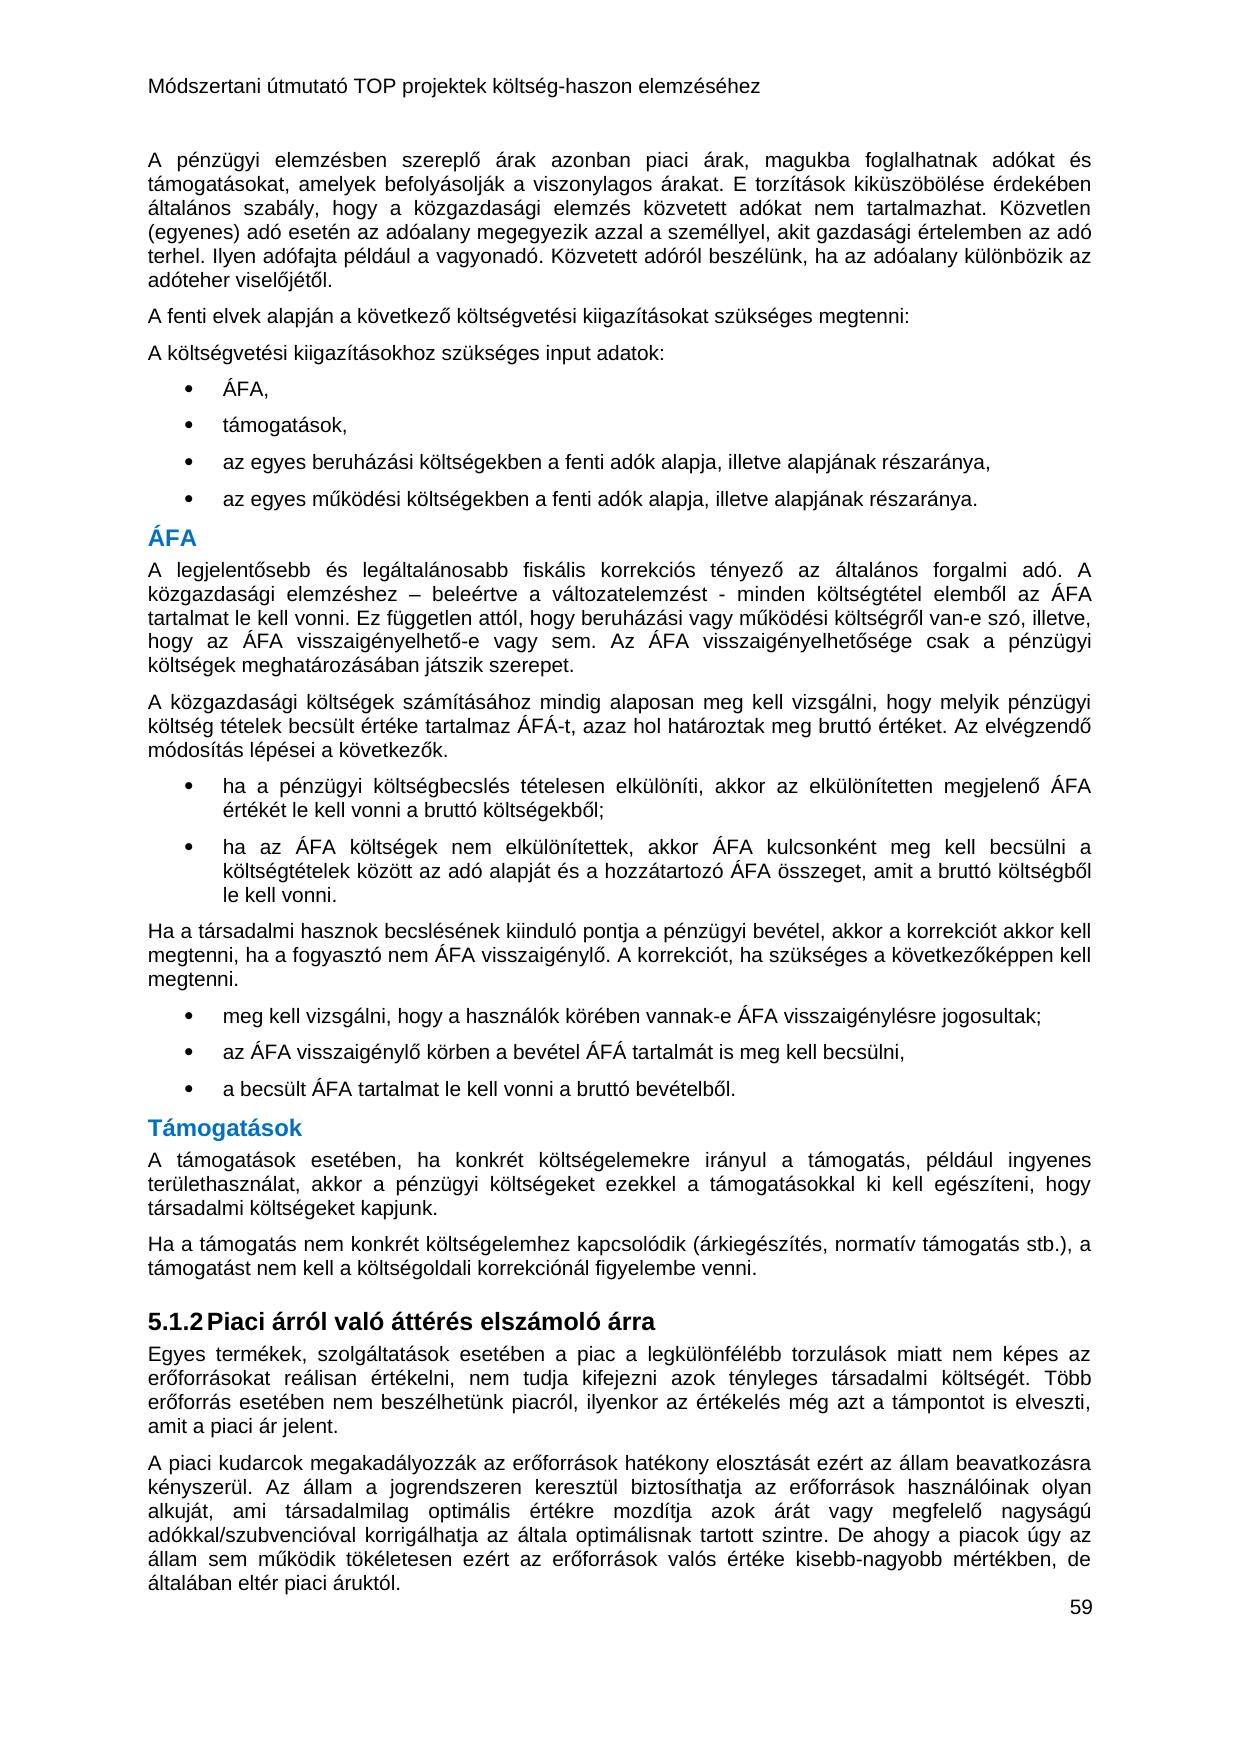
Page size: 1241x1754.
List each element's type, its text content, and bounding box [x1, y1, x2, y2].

list meg kell vizsgálni, hogy a használók körében vannak-e ÁFA visszaigénylésre jogosultak; [185, 1003, 1093, 1027]
list ÁFA, [185, 377, 1093, 401]
text Ha a társadalmi hasznok becslésének kiinduló pontja a pénzügyi bevétel, akkor a korrekciót akkor kell megtenni, ha a fogyasztó nem ÁFA visszaigénylő. A korrekciót, ha szükséges a következőképpen kell megtenni. [148, 919, 1093, 991]
list az ÁFA visszaigénylő körben a bevétel ÁFÁ tartalmát is meg kell becsülni, [185, 1040, 1093, 1064]
text A közgazdasági költségek számításához mindig alaposan meg kell vizsgálni, hogy melyik pénzügyi költség tételek becsült értéke tartalmaz ÁFÁ-t, azaz hol határoztak meg bruttó értéket. Az elvégzendő módosítás lépései a következők. [148, 690, 1093, 762]
text A pénzügyi elemzésben szereplő árak azonban piaci árak, magukba foglalhatnak adókat és támogatásokat, amelyek befolyásolják a viszonylagos árakat. E torzítások kiküszöbölése érdekében általános szabály, hogy a közgazdasági elemzés közvetett adókat nem tartalmazhat. Közvetlen (egyenes) adó esetén az adóalany megegyezik azzal a személlyel, akit gazdasági értelemben az adó terhel. Ilyen adófajta például a vagyonadó. Közvetett adóról beszélünk, ha az adóalany különbözik az adóteher viselőjétől. [148, 148, 1093, 291]
text Ha a támogatás nem konkrét költségelemhez kapcsolódik (árkiegészítés, normatív támogatás stb.), a támogatást nem kell a költségoldali korrekciónál figyelembe venni. [148, 1232, 1093, 1280]
list az egyes beruházási költségekben a fenti adók alapja, illetve alapjának részaránya, [185, 450, 1093, 474]
list ha a pénzügyi költségbecslés tételesen elkülöníti, akkor az elkülönítetten megjelenő ÁFA értékét le kell vonni a bruttó költségekből; [185, 774, 1093, 822]
text A piaci kudarcok megakadályozzák az erőforrások hatékony elosztását ezért az állam beavatkozásra kényszerül. Az állam a jogrendszeren keresztül biztosíthatja az erőforrások használóinak olyan alkuját, ami társadalmilag optimális értékre mozdítja azok árát vagy megfelelő nagyságú adókkal/szubvencióval korrigálhatja az általa optimálisnak tartott szintre. De ahogy a piacok úgy az állam sem működik tökéletesen ezért az erőforrások valós értéke kisebb-nagyobb mértékben, de általában eltér piaci áruktól. [148, 1451, 1093, 1594]
subtitle Piaci árról való áttérés elszámoló árra [148, 1308, 1093, 1336]
text A fenti elvek alapján a következő költségvetési kiigazításokat szükséges megtenni: [148, 304, 1093, 328]
list az egyes működési költségekben a fenti adók alapja, illetve alapjának részaránya. [185, 486, 1093, 511]
text A legjelentősebb és legáltalánosabb fiskális korrekciós tényező az általános forgalmi adó. A közgazdasági elemzéshez – beleértve a változatelemzést - minden költségtétel elemből az ÁFA tartalmat le kell vonni. Ez független attól, hogy beruházási vagy működési költségről van-e szó, illetve, hogy az ÁFA visszaigényelhető-e vagy sem. Az ÁFA visszaigényelhetősége csak a pénzügyi költségek meghatározásában játszik szerepet. [148, 557, 1093, 677]
text A költségvetési kiigazításokhoz szükséges input adatok: [148, 340, 1093, 364]
text A támogatások esetében, ha konkrét költségelemekre irányul a támogatás, például ingyenes területhasználat, akkor a pénzügyi költségeket ezekkel a támogatásokkal ki kell egészíteni, hogy társadalmi költségeket kapjunk. [148, 1147, 1093, 1219]
list támogatások, [185, 413, 1093, 437]
text Egyes termékek, szolgáltatások esetében a piac a legkülönfélébb torzulások miatt nem képes az erőforrásokat reálisan értékelni, nem tudja kifejezni azok tényleges társadalmi költségét. Több erőforrás esetében nem beszélhetünk piacról, ilyenkor az értékelés még azt a támpontot is elveszti, amit a piaci ár jelent. [148, 1342, 1093, 1438]
subtitle Támogatások [148, 1113, 1093, 1141]
list ha az ÁFA költségek nem elkülönítettek, akkor ÁFA kulcsonként meg kell becsülni a költségtételek között az adó alapját és a hozzátartozó ÁFA összeget, amit a bruttó költségből le kell vonni. [185, 834, 1093, 907]
list a becsült ÁFA tartalmat le kell vonni a bruttó bevételből. [185, 1077, 1093, 1101]
subtitle ÁFA [148, 523, 1093, 551]
